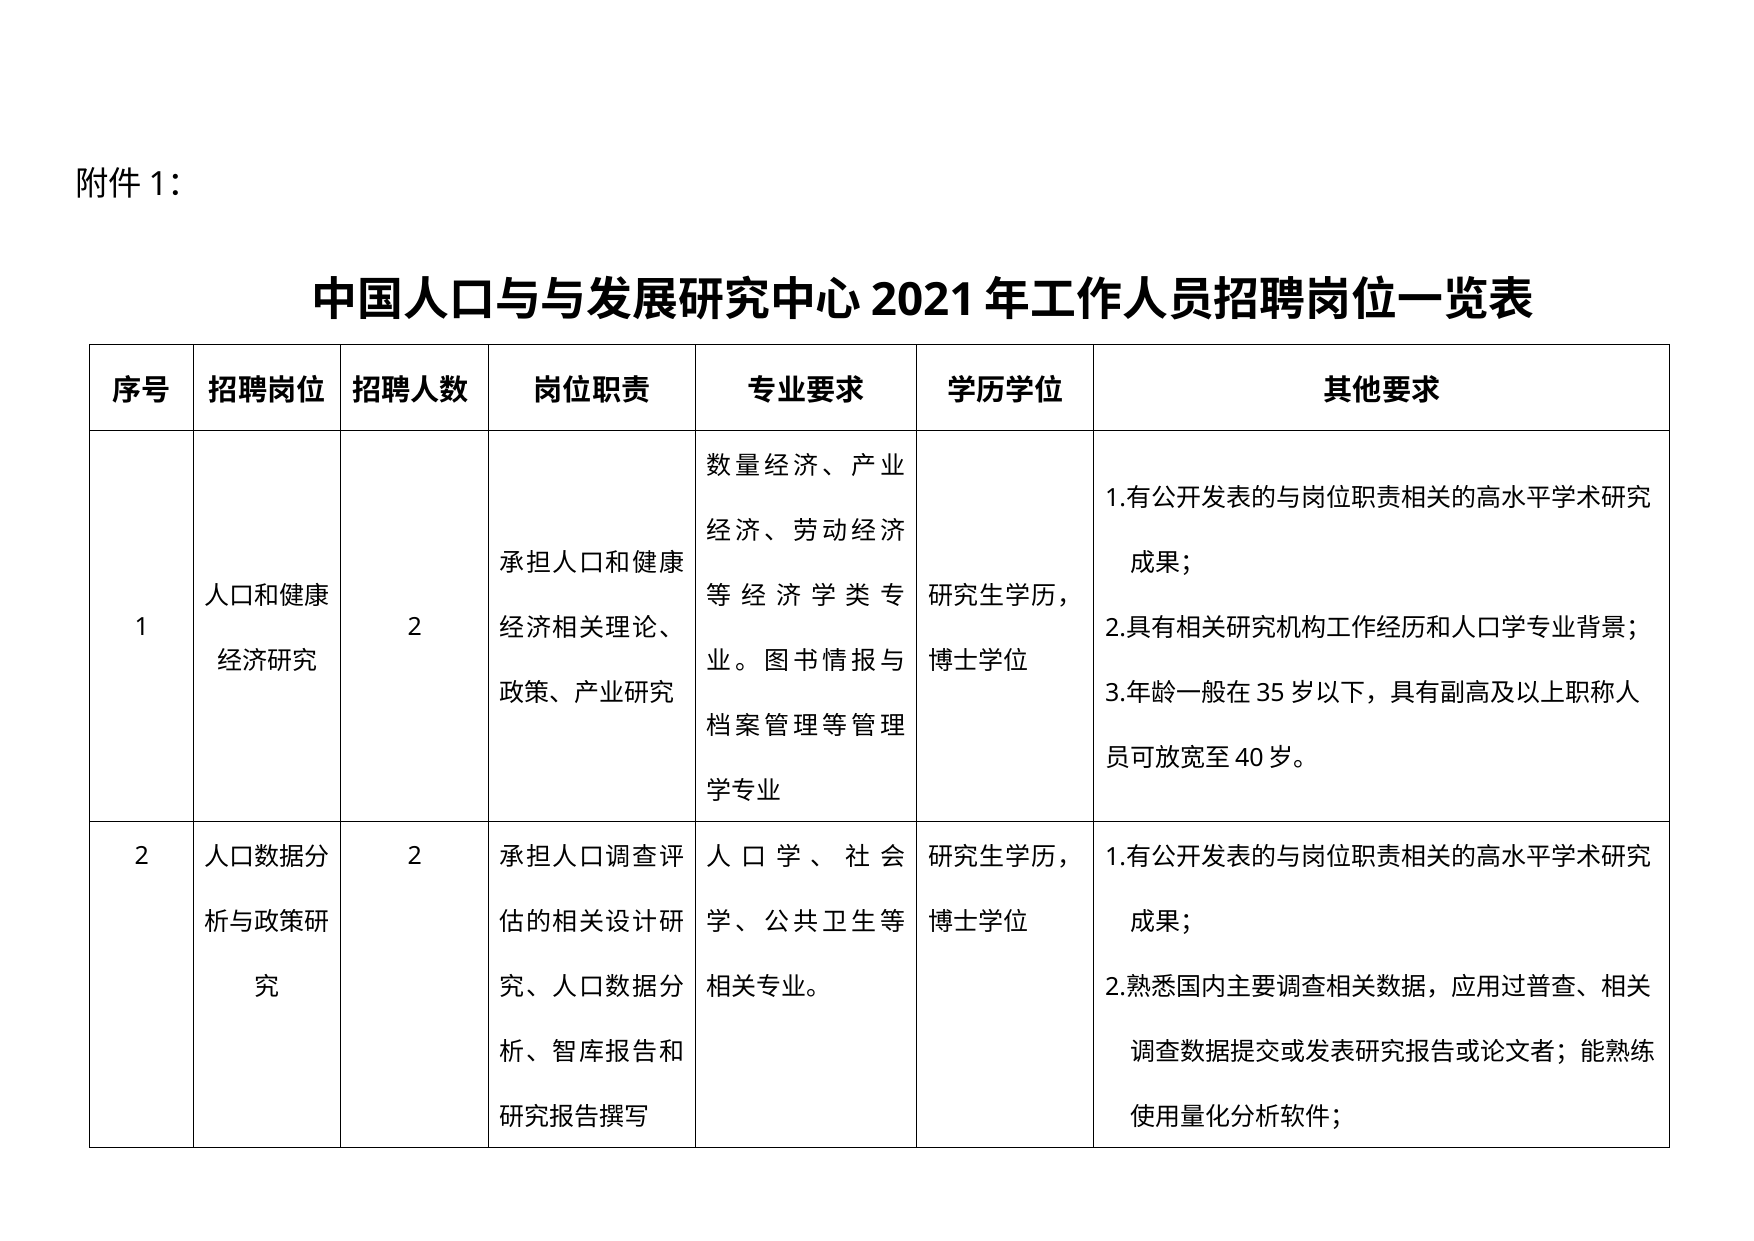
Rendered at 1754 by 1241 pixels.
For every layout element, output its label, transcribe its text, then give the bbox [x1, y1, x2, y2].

table_cell 人口学、社会学、公共卫生等相关专业。 [696, 822, 916, 1147]
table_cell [1094, 822, 1669, 1147]
table_cell 2 [90, 822, 193, 1147]
table_header 招聘人数 [341, 345, 488, 430]
table_header 专业要求 [696, 345, 916, 430]
table_cell 承担人口和健康经济相关理论、政策、产业研究 [489, 431, 695, 821]
table_header 招聘岗位 [194, 345, 340, 430]
table_cell 2 [341, 822, 488, 1147]
table_cell 人口和健康 经济研究 [194, 431, 340, 821]
table_header 学历学位 [917, 345, 1093, 430]
table_cell 1.有公开发表的与岗位职责相关的高水平学术研究成果； 2.具有相关研究机构工作经历和人口学专业背景； 3.年龄一般在35岁以下，具有副高及以上职称人员可放宽至40岁。 [1094, 431, 1669, 821]
text 附件1： [75, 149, 1679, 214]
table_header 序号 [90, 345, 193, 430]
table_cell 研究生学历，博士学位 [917, 822, 1093, 1147]
table_cell 1 [90, 431, 193, 821]
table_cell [489, 822, 695, 1147]
table_cell 2 [341, 431, 488, 821]
table_header 岗位职责 [489, 345, 695, 430]
table_header 其他要求 [1094, 345, 1669, 430]
table_cell 数量经济、产业经济、劳动经济等经济学类专业。图书情报与档案管理等管理学专业 [696, 431, 916, 821]
text 中国人口与与发展研究中心2021年工作人员招聘岗位一览表 [75, 246, 1679, 344]
table_cell 研究生学历， 博士学位 [917, 431, 1093, 821]
table_cell 人口数据分析与政策研究 [194, 822, 340, 1147]
